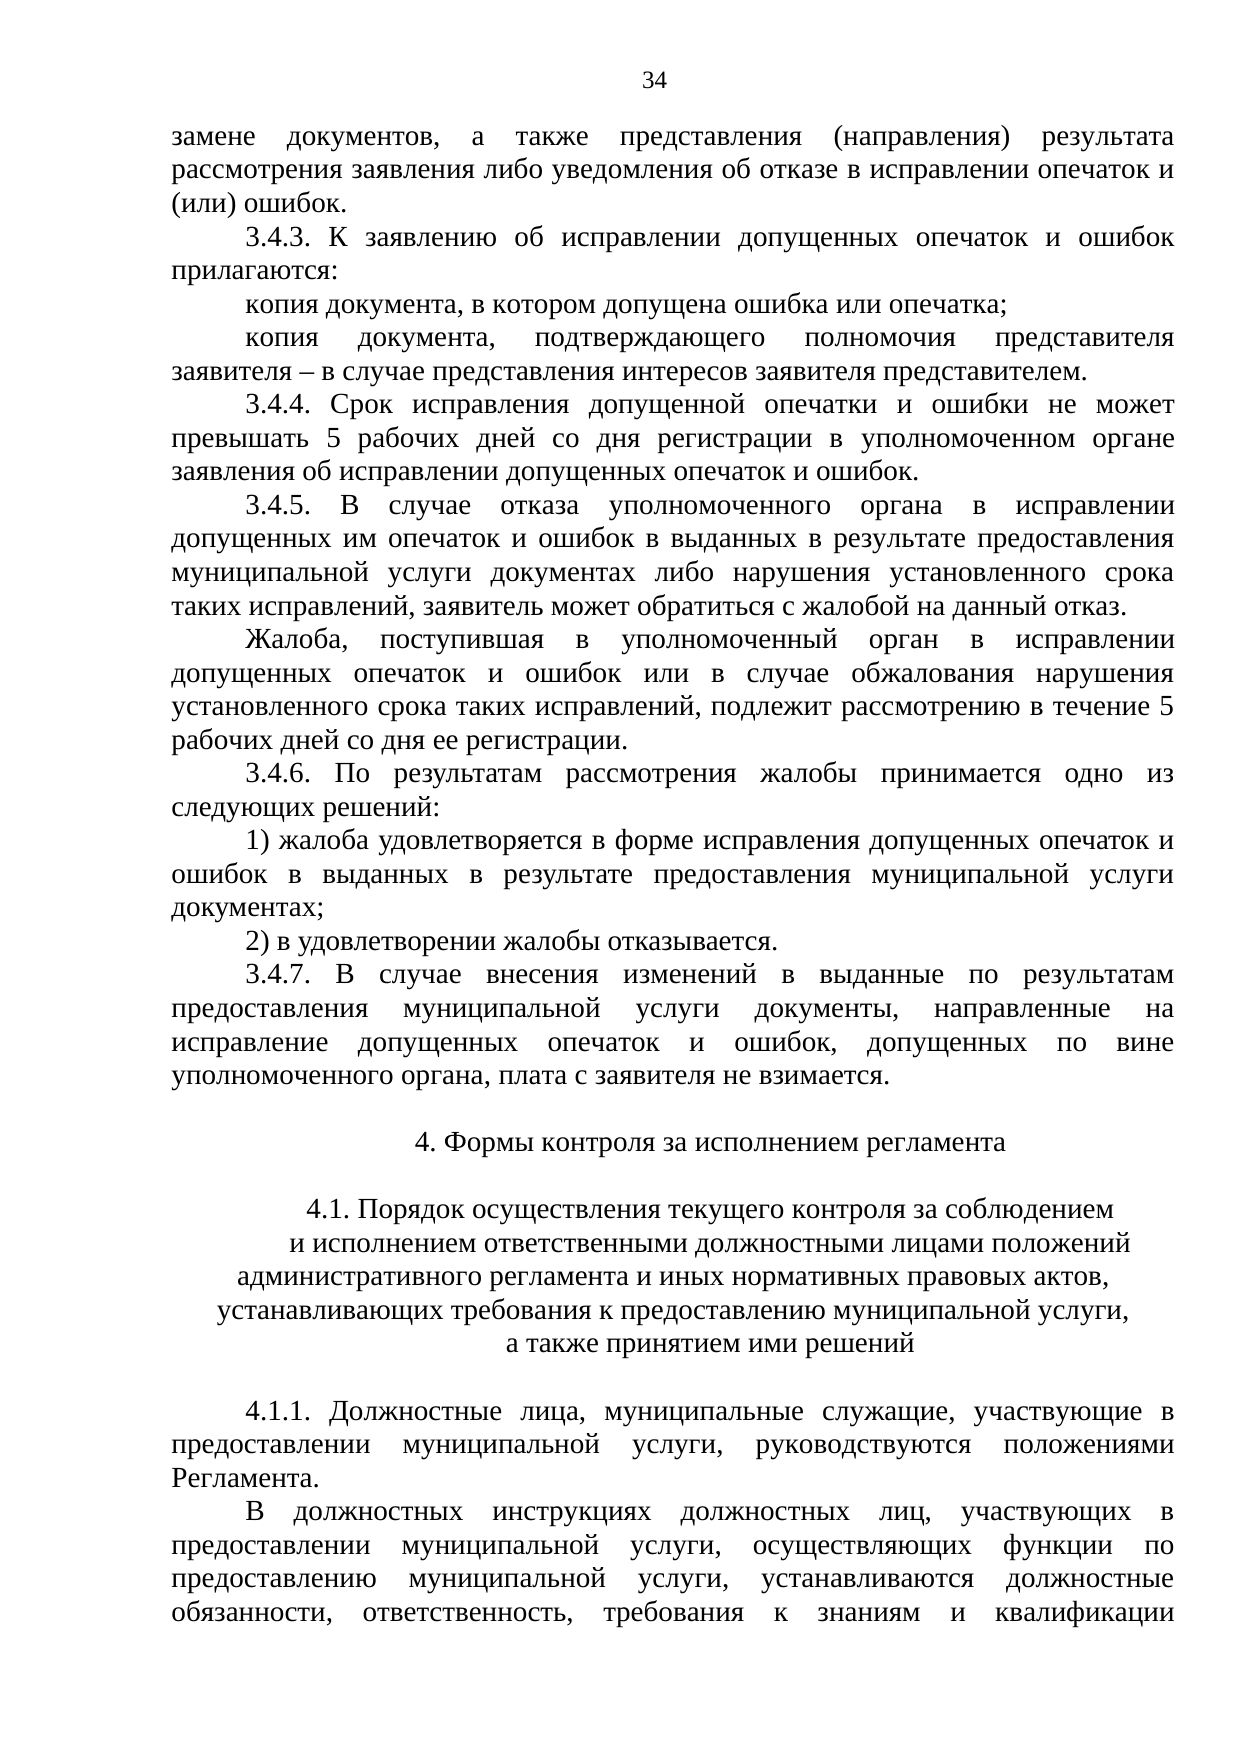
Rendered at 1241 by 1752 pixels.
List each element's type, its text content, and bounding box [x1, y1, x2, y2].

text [171, 118, 1175, 219]
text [171, 1493, 1175, 1627]
text копия документа, подтверждающего полномочия представителя заявителя – в случае представления интересов заявителя представителем. [171, 319, 1175, 386]
text 4. Формы контроля за исполнением регламента [171, 1124, 1175, 1158]
text 2) в удовлетворении жалобы отказывается. [171, 923, 1175, 957]
text 3.4.5. В случае отказа уполномоченного органа в исправлении допущенных им опечаток и ошибок в выданных в результате предоставления муниципальной услуги документах либо нарушения установленного срока таких исправлений, заявитель может обратиться с жалобой на данный отказ. [171, 487, 1175, 621]
text копия документа, в котором допущена ошибка или опечатка; [171, 286, 1175, 319]
text 4.1.1. Должностные лица, муниципальные служащие, участвующие в предоставлении муниципальной услуги, руководствуются положениями Регламента. [171, 1393, 1175, 1493]
text 1) жалоба удовлетворяется в форме исправления допущенных опечаток и ошибок в выданных в результате предоставления муниципальной услуги документах; [171, 822, 1175, 923]
text и исполнением ответственными должностными лицами положений административного регламента и иных нормативных правовых актов, устанавливающих требования к предоставлению муниципальной услуги, [171, 1225, 1175, 1326]
text 4.1. Порядок осуществления текущего контроля за соблюдением [171, 1191, 1175, 1225]
text а также принятием ими решений [171, 1326, 1175, 1359]
text 3.4.7. В случае внесения изменений в выданные по результатам предоставления муниципальной услуги документы, направленные на исправление допущенных опечаток и ошибок, допущенных по вине уполномоченного органа, плата с заявителя не взимается. [171, 957, 1175, 1091]
text 3.4.6. По результатам рассмотрения жалобы принимается одно из следующих решений: [171, 755, 1175, 822]
text 3.4.4. Срок исправления допущенной опечатки и ошибки не может превышать 5 рабочих дней со дня регистрации в уполномоченном органе заявления об исправлении допущенных опечаток и ошибок. [171, 386, 1175, 487]
text Жалоба, поступившая в уполномоченный орган в исправлении допущенных опечаток и ошибок или в случае обжалования нарушения установленного срока таких исправлений, подлежит рассмотрению в течение 5 рабочих дней со дня ее регистрации. [171, 621, 1175, 755]
text 3.4.3. К заявлению об исправлении допущенных опечаток и ошибок прилагаются: [171, 219, 1175, 286]
